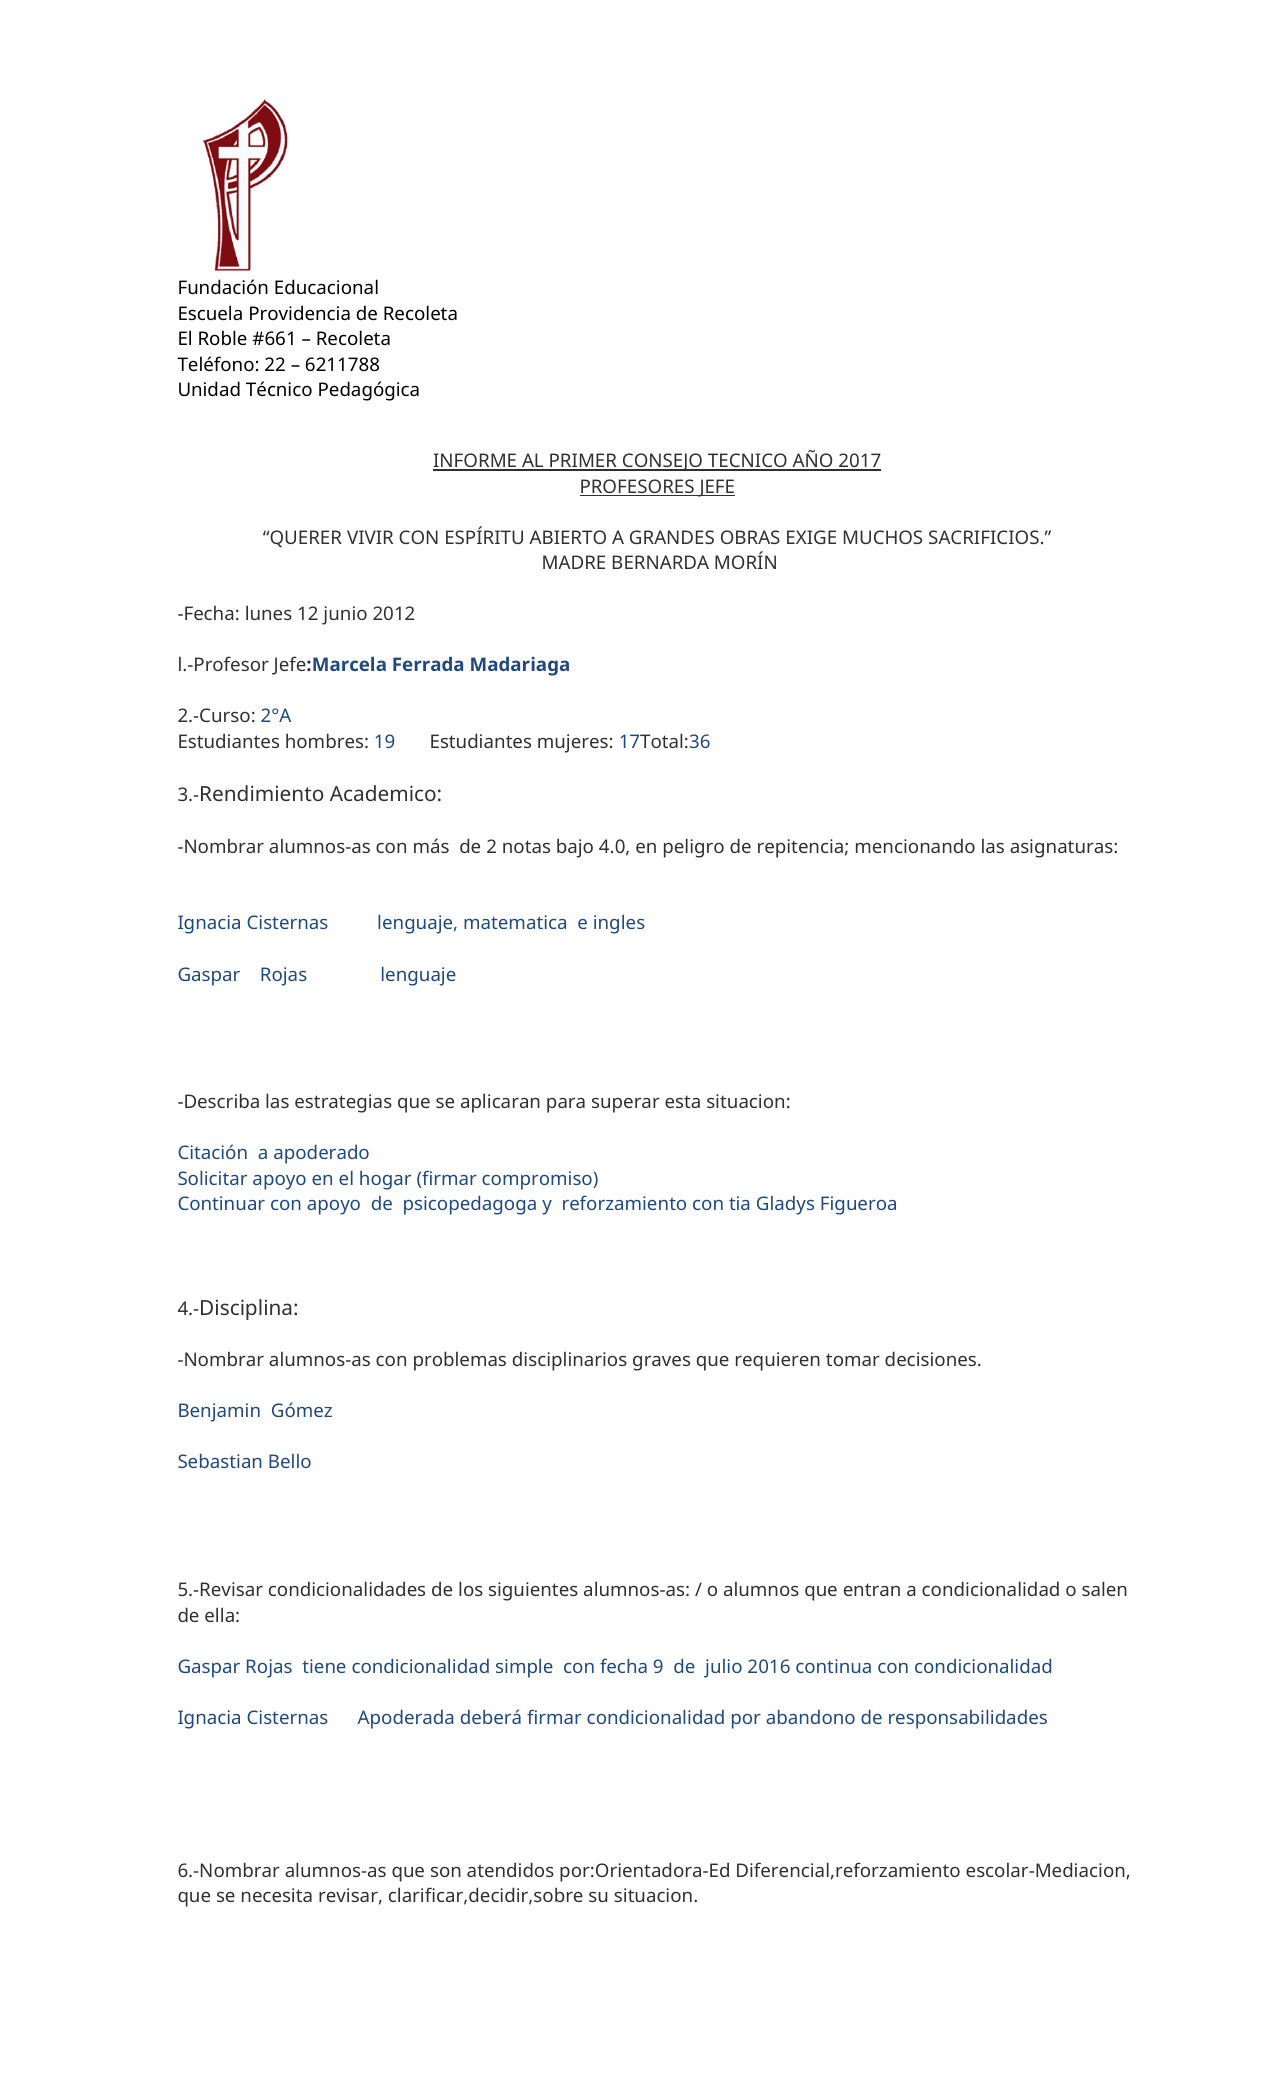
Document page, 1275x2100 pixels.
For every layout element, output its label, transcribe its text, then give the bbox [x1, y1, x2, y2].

text Benjamin Gómez [177, 1398, 1137, 1423]
text Estudiantes hombres: 19 Estudiantes mujeres: 17Total:36 [177, 728, 1137, 754]
text 5.-Revisar condicionalidades de los siguientes alumnos-as: / o alumnos que entran a condicionalidad o salen de ella: [177, 1576, 1137, 1627]
text PROFESORES JEFE [177, 473, 1137, 499]
text -Fecha: lunes 12 junio 2012 [177, 601, 1137, 626]
text 6.-Nombrar alumnos-as que son atendidos por:Orientadora-Ed Diferencial,reforzamiento escolar-Mediacion, que se necesita revisar, clarificar,decidir,sobre su situacion. [177, 1857, 1137, 1908]
text Unidad Técnico Pedagógica [177, 377, 1137, 402]
text Fundación Educacional [177, 274, 1137, 300]
text Teléfono: 22 – 6211788 [177, 351, 1137, 377]
text Continuar con apoyo de psicopedagoga y reforzamiento con tia Gladys Figueroa [177, 1191, 1137, 1216]
text -Nombrar alumnos-as con problemas disciplinarios graves que requieren tomar decisiones. [177, 1347, 1137, 1372]
text -Describa las estrategias que se aplicaran para superar esta situacion: [177, 1088, 1137, 1114]
text Sebastian Bello [177, 1449, 1137, 1474]
text “QUERER VIVIR CON ESPÍRITU ABIERTO A GRANDES OBRAS EXIGE MUCHOS SACRIFICIOS.” [177, 524, 1137, 550]
text Gaspar Rojas tiene condicionalidad simple con fecha 9 de julio 2016 continua con condicionalidad [177, 1653, 1137, 1678]
text 3.-Rendimiento Academico: [177, 779, 1137, 808]
text 4.-Disciplina: [177, 1293, 1137, 1321]
text El Roble #661 – Recoleta [177, 326, 1137, 351]
picture [177, 88, 296, 275]
text l.-Profesor Jefe:Marcela Ferrada Madariaga [177, 652, 1137, 677]
text Ignacia Cisternas lenguaje, matematica e ingles [177, 910, 1137, 935]
text Solicitar apoyo en el hogar (firmar compromiso) [177, 1165, 1137, 1191]
text Citación a apoderado [177, 1139, 1137, 1165]
text Escuela Providencia de Recoleta [177, 300, 1137, 326]
text INFORME AL PRIMER CONSEJO TECNICO AÑO 2017 [177, 448, 1137, 473]
text Gaspar Rojas lenguaje [177, 961, 1137, 986]
text MADRE BERNARDA MORÍN [177, 550, 1137, 575]
text Ignacia Cisternas Apoderada deberá firmar condicionalidad por abandono de responsabilidades [177, 1704, 1137, 1729]
text 2.-Curso: 2°A [177, 703, 1137, 728]
text -Nombrar alumnos-as con más de 2 notas bajo 4.0, en peligro de repitencia; mencionando las asignaturas: [177, 833, 1137, 859]
